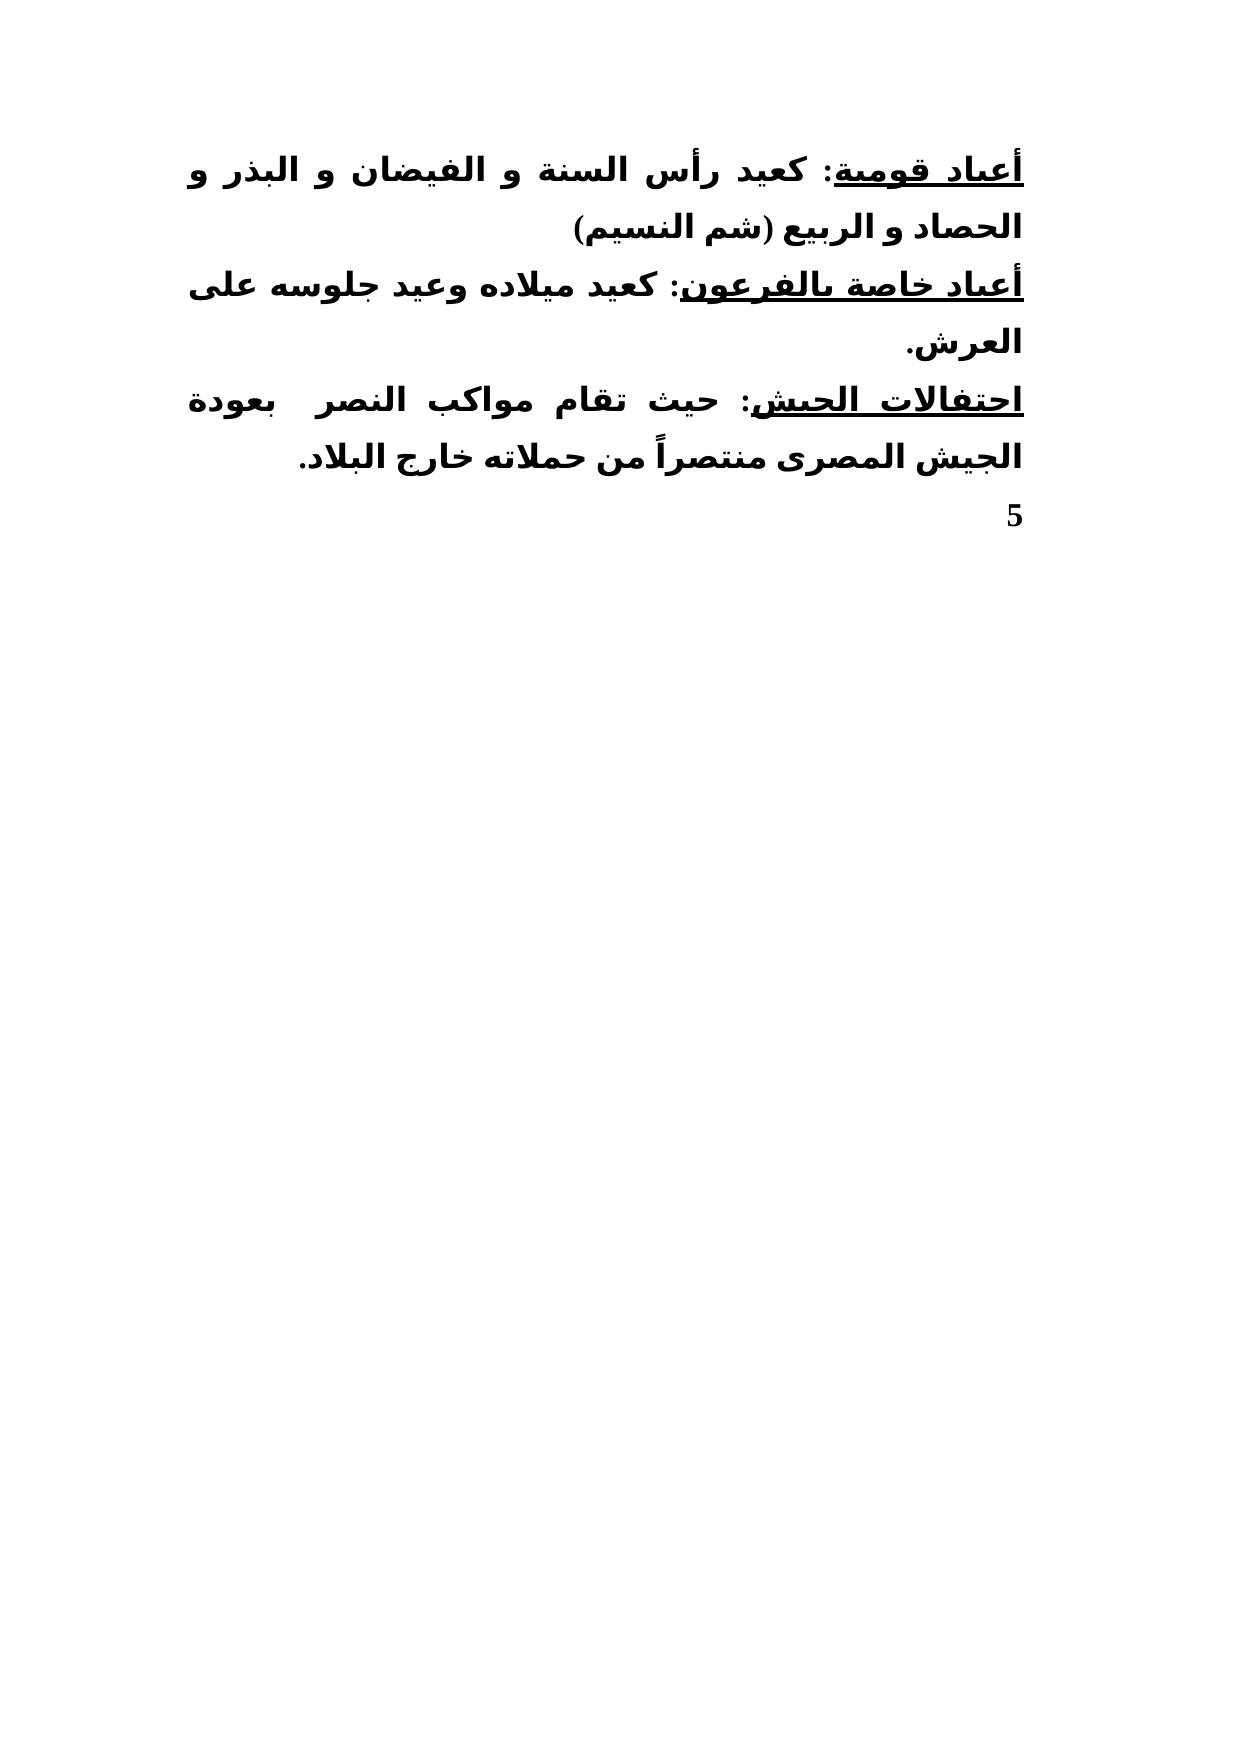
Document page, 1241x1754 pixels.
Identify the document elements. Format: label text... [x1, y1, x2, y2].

text احتفالات الجيش: حيث تقام مواكب النصر بعودة الجيش المصرى منتصراً من حملاته خارج البلاد. [187, 380, 1023, 476]
text 5 [187, 495, 1023, 533]
text أعياد قومية: كعيد رأس السنة و الفيضان و البذر و الحصاد و الربيع (شم النسيم) [187, 150, 1023, 246]
text أعياد خاصة بالفرعون: كعيد ميلاده وعيد جلوسه على العرش. [187, 265, 1023, 361]
